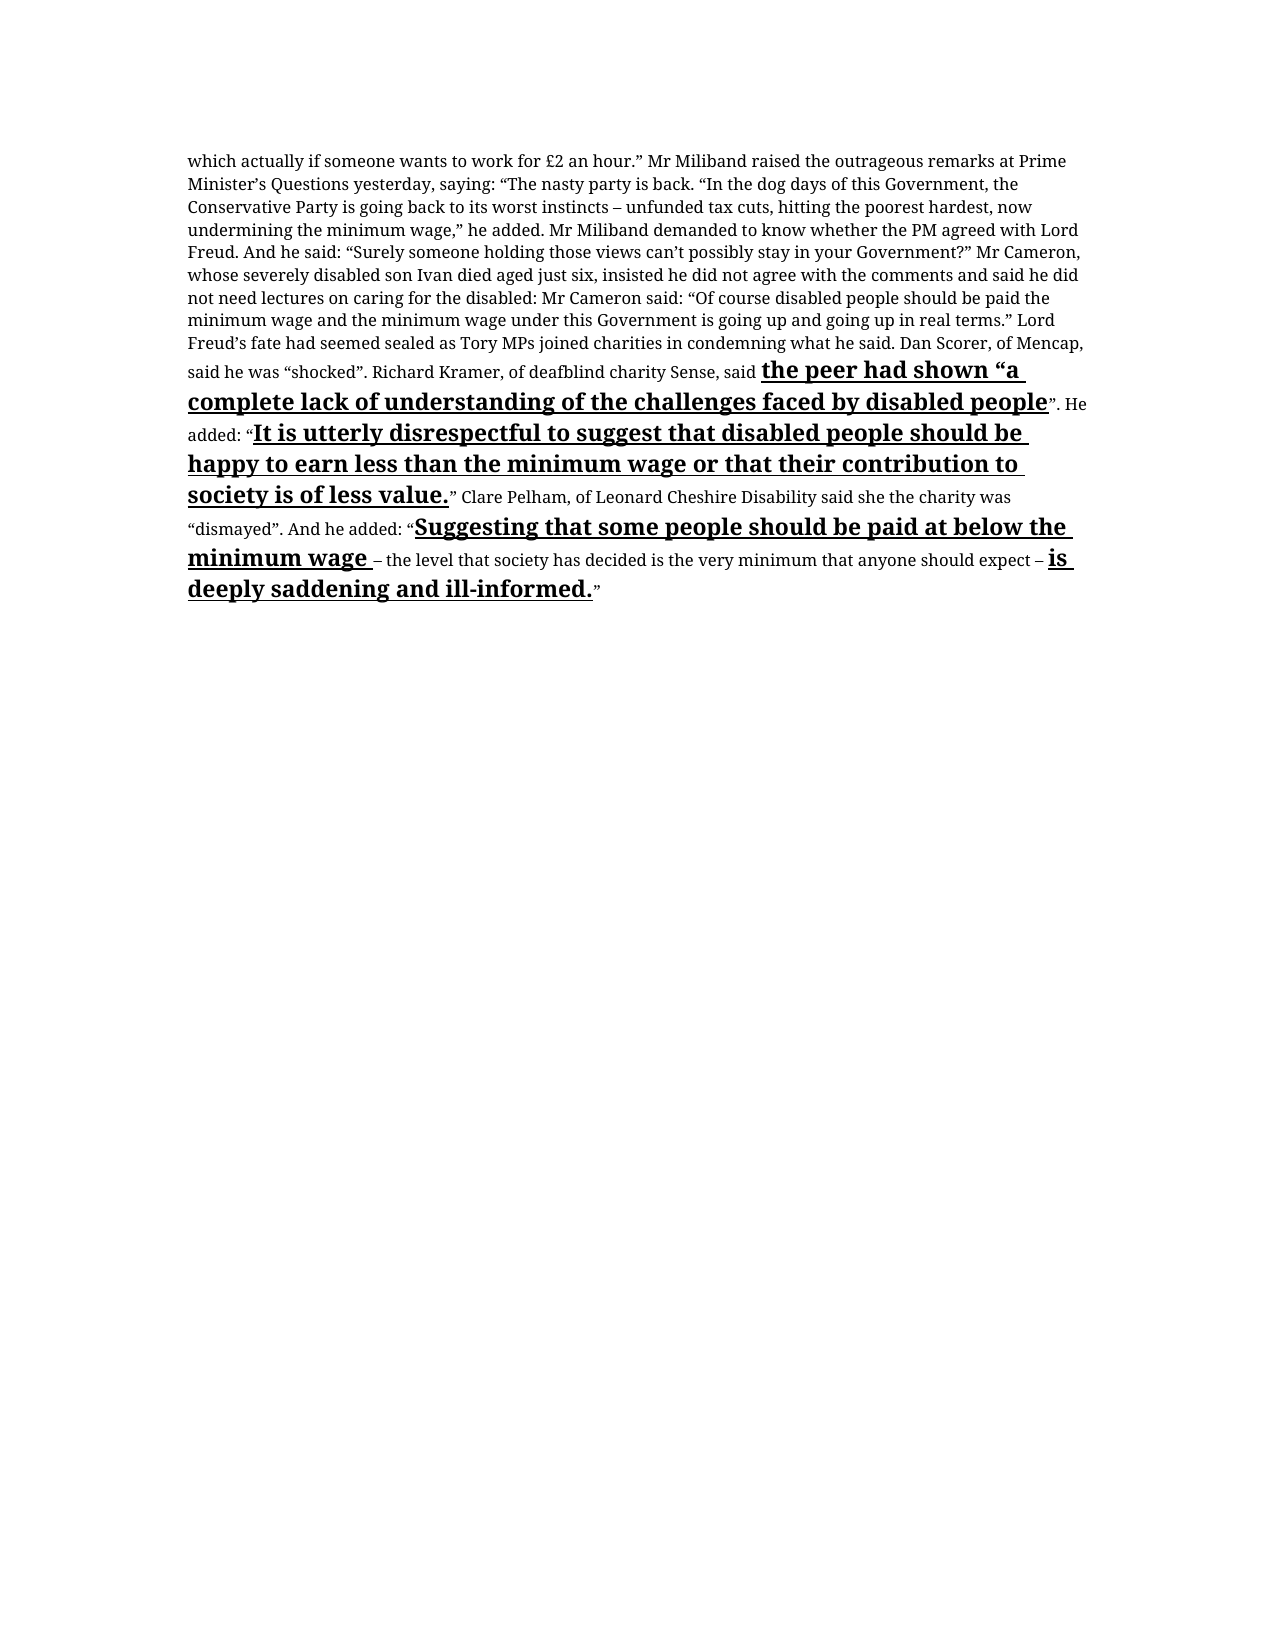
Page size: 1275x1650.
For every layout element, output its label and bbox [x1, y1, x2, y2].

text [187, 150, 1087, 604]
